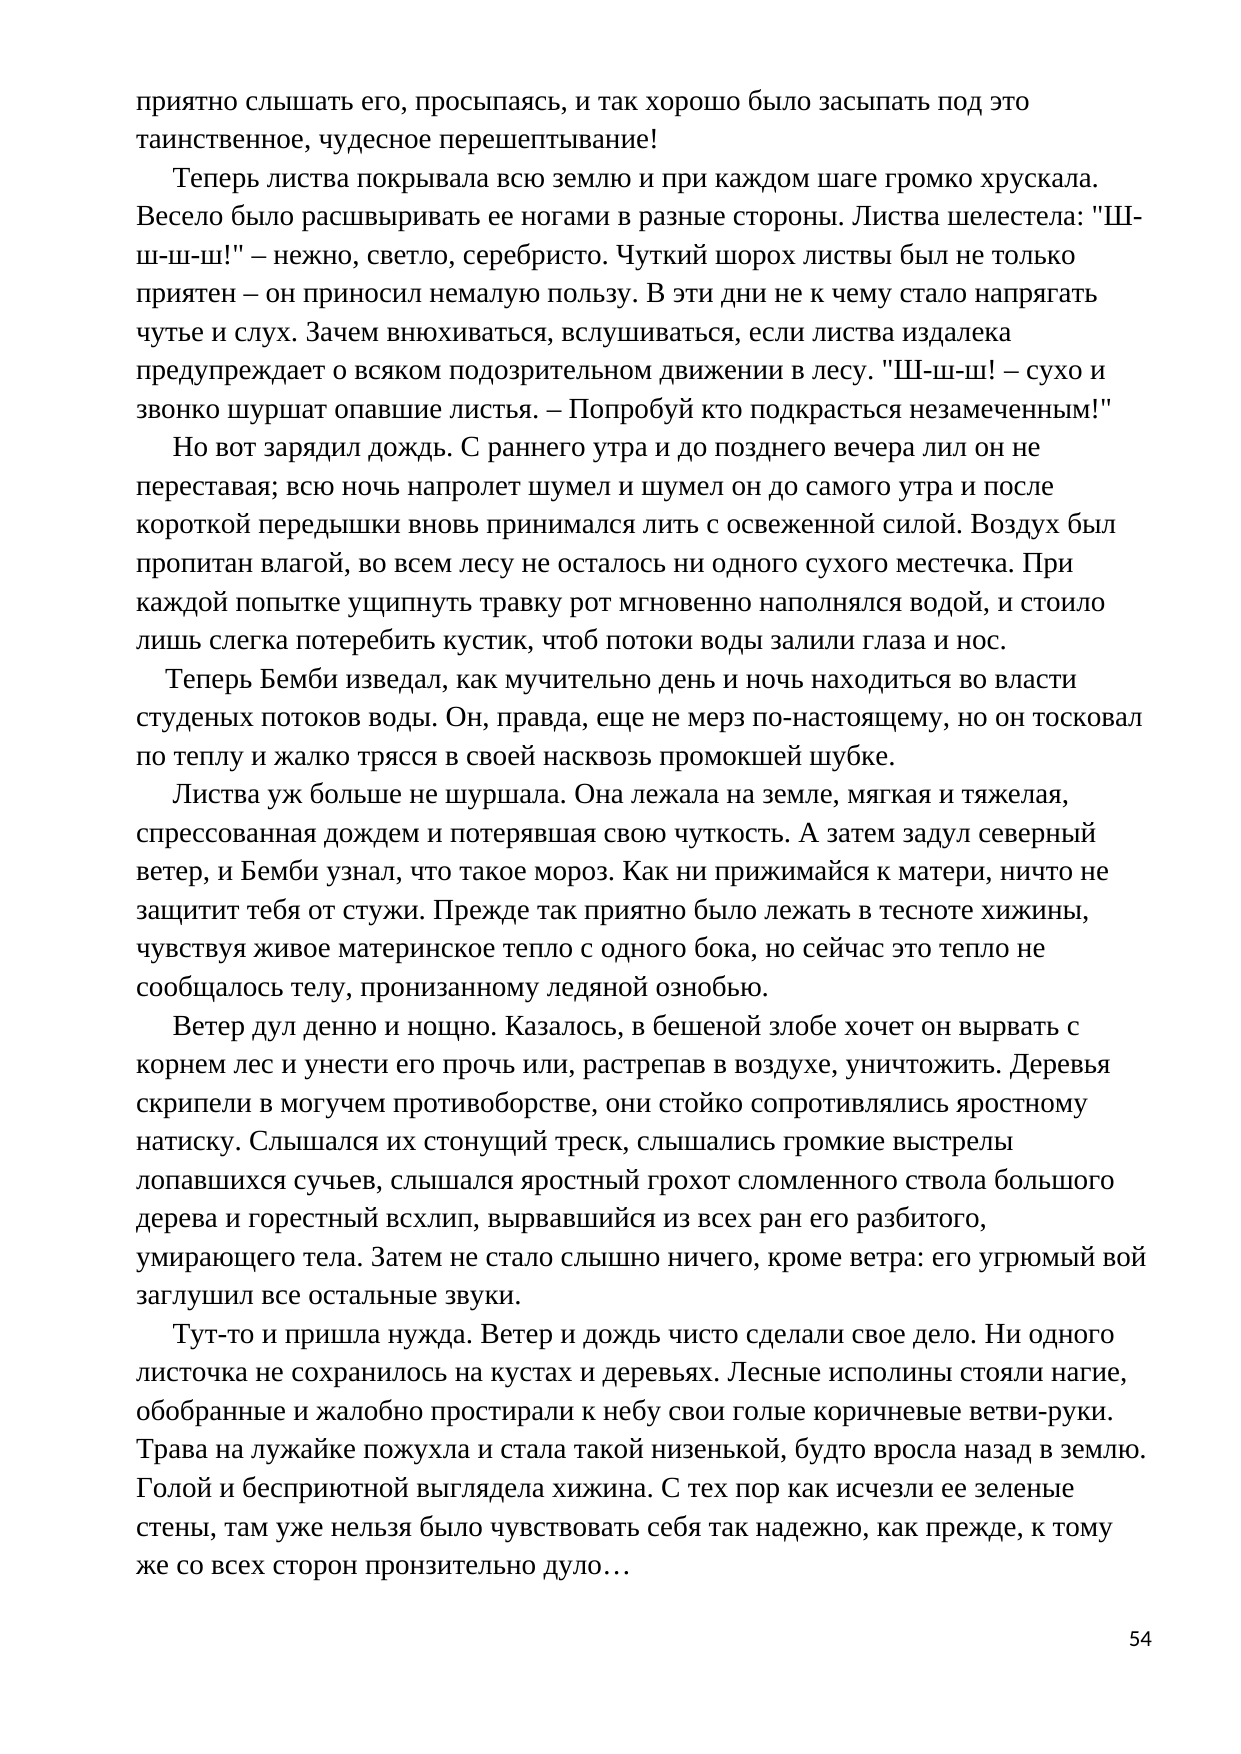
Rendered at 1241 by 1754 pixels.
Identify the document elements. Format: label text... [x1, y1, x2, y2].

text Теперь Бемби изведал, как мучительно день и ночь находиться во власти студеных потоков воды. Он, правда, еще не мерз по-настоящему, но он тосковал по теплу и жалко трясся в своей насквозь промокшей шубке. [136, 661, 1152, 771]
text Ветер дул денно и нощно. Казалось, в бешеной злобе хочет он вырвать с корнем лес и унести его прочь или, растрепав в воздухе, уничтожить. Деревья скрипели в могучем противоборстве, они стойко сопротивлялись яростному натиску. Слышался их стонущий треск, слышались громкие выстрелы лопавшихся сучьев, слышался яростный грохот сломленного ствола большого дерева и горестный всхлип, вырвавшийся из всех ран его разбитого, умирающего тела. Затем не стало слышно ничего, кроме ветра: его угрюмый вой заглушил все остальные звуки. [136, 1008, 1152, 1311]
text Теперь листва покрывала всю землю и при каждом шаге громко хрускала. Весело было расшвыривать ее ногами в разные стороны. Листва шелестела: "Ш-ш-ш-ш!" – нежно, светло, серебристо. Чуткий шорох листвы был не только приятен – он приносил немалую пользу. В эти дни не к чему стало напрягать чутье и слух. Зачем внюхиваться, вслушиваться, если листва издалека предупреждает о всяком подозрительном движении в лесу. "Ш-ш-ш! – сухо и звонко шуршат опавшие листья. – Попробуй кто подкрасться незамеченным!" [136, 160, 1152, 424]
text Но вот зарядил дождь. С раннего утра и до позднего вечера лил он не переставая; всю ночь напролет шумел и шумел он до самого утра и после короткой передышки вновь принимался лить с освеженной силой. Воздух был пропитан влагой, во всем лесу не осталось ни одного сухого местечка. При каждой попытке ущипнуть травку рот мгновенно наполнялся водой, и стоило лишь слегка потеребить кустик, чтоб потоки воды залили глаза и нос. [136, 429, 1152, 656]
text Листва уж больше не шуршала. Она лежала на земле, мягкая и тяжелая, спрессованная дождем и потерявшая свою чуткость. А затем задул северный ветер, и Бемби узнал, что такое мороз. Как ни прижимайся к матери, ничто не защитит тебя от стужи. Прежде так приятно было лежать в тесноте хижины, чувствуя живое материнское тепло с одного бока, но сейчас это тепло не сообщалось телу, пронизанному ледяной ознобью. [136, 776, 1152, 1003]
text Тут-то и пришла нужда. Ветер и дождь чисто сделали свое дело. Ни одного листочка не сохранилось на кустах и деревьях. Лесные исполины стояли нагие, обобранные и жалобно простирали к небу свои голые коричневые ветви-руки. Трава на лужайке пожухла и стала такой низенькой, будто вросла назад в землю. Голой и бесприютной выглядела хижина. С тех пор как исчезли ее зеленые стены, там уже нельзя было чувствовать себя так надежно, как прежде, к тому же со всех сторон пронзительно дуло… [136, 1316, 1152, 1581]
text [136, 83, 1152, 155]
